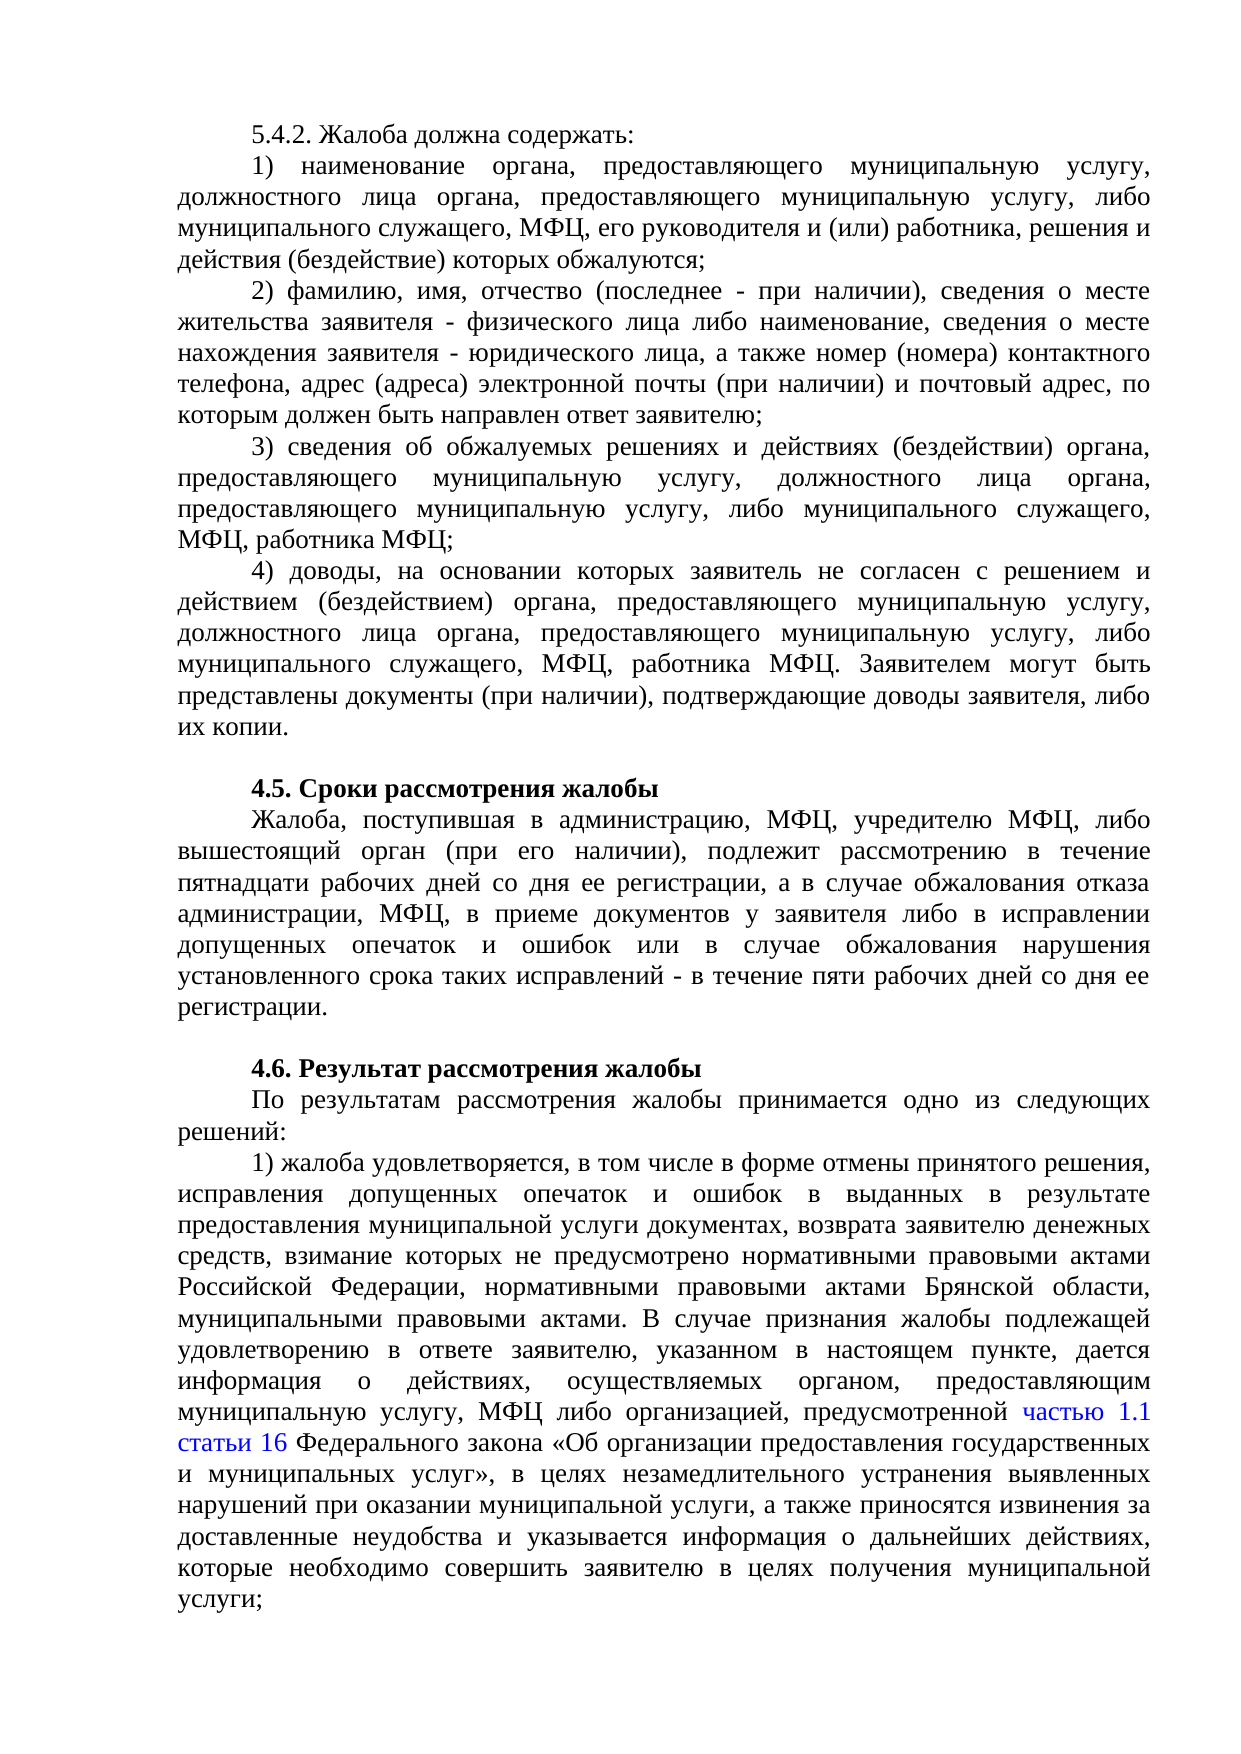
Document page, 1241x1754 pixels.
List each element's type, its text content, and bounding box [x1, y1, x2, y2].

text 1) жалоба удовлетворяется, в том числе в форме отмены принятого решения, исправления допущенных опечаток и ошибок в выданных в результате предоставления муниципальной услуги документах, возврата заявителю денежных средств, взимание которых не предусмотрено нормативными правовыми актами Российской Федерации, нормативными правовыми актами Брянской области, муниципальными правовыми актами. В случае признания жалобы подлежащей удовлетворению в ответе заявителю, указанном в настоящем пункте, дается информация о действиях, осуществляемых органом, предоставляющим муниципальную услугу, МФЦ либо организацией, предусмотренной частью 1.1 статьи 16 Федерального закона «Об организации предоставления государственных и муниципальных услуг», в целях незамедлительного устранения выявленных нарушений при оказании муниципальной услуги, а также приносятся извинения за доставленные неудобства и указывается информация о дальнейших действиях, которые необходимо совершить заявителю в целях получения муниципальной услуги; [177, 1146, 1152, 1613]
text 2) фамилию, имя, отчество (последнее - при наличии), сведения о месте жительства заявителя - физического лица либо наименование, сведения о месте нахождения заявителя - юридического лица, а также номер (номера) контактного телефона, адрес (адреса) электронной почты (при наличии) и почтовый адрес, по которым должен быть направлен ответ заявителю; [177, 274, 1152, 429]
text Жалоба, поступившая в администрацию, МФЦ, учредителю МФЦ, либо вышестоящий орган (при его наличии), подлежит рассмотрению в течение пятнадцати рабочих дней со дня ее регистрации, а в случае обжалования отказа администрации, МФЦ, в приеме документов у заявителя либо в исправлении допущенных опечаток и ошибок или в случае обжалования нарушения установленного срока таких исправлений - в течение пяти рабочих дней со дня ее регистрации. [177, 803, 1152, 1021]
text 3) сведения об обжалуемых решениях и действиях (бездействии) органа, предоставляющего муниципальную услугу, должностного лица органа, предоставляющего муниципальную услугу, либо муниципального служащего, МФЦ, работника МФЦ; [177, 429, 1152, 554]
text 5.4.2. Жалоба должна содержать: [177, 118, 1152, 149]
text 4.5. Сроки рассмотрения жалобы [177, 772, 1152, 803]
text По результатам рассмотрения жалобы принимается одно из следующих решений: [177, 1084, 1152, 1146]
text 1) наименование органа, предоставляющего муниципальную услугу, должностного лица органа, предоставляющего муниципальную услугу, либо муниципального служащего, МФЦ, его руководителя и (или) работника, решения и действия (бездействие) которых обжалуются; [177, 149, 1152, 274]
text 4) доводы, на основании которых заявитель не согласен с решением и действием (бездействием) органа, предоставляющего муниципальную услугу, должностного лица органа, предоставляющего муниципальную услугу, либо муниципального служащего, МФЦ, работника МФЦ. Заявителем могут быть представлены документы (при наличии), подтверждающие доводы заявителя, либо их копии. [177, 554, 1152, 741]
text 4.6. Результат рассмотрения жалобы [177, 1052, 1152, 1084]
